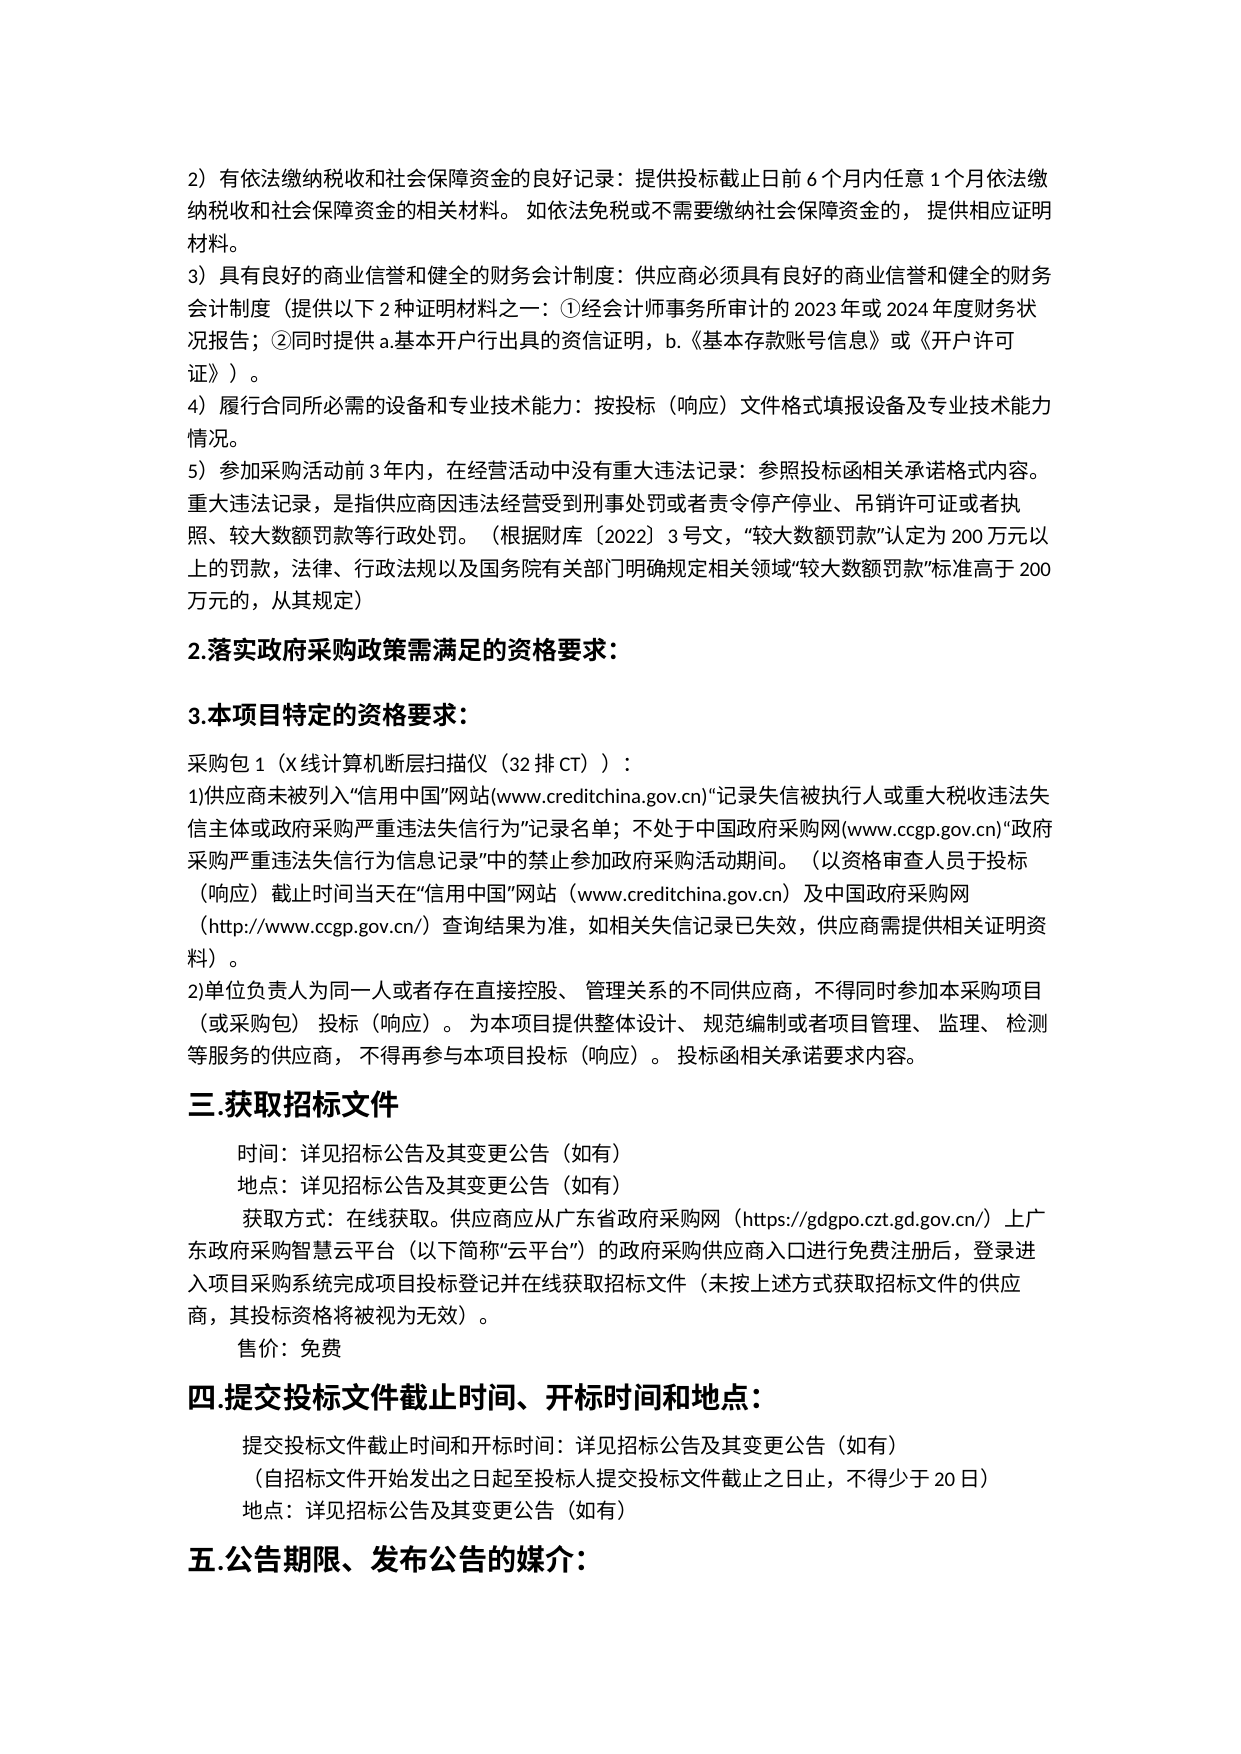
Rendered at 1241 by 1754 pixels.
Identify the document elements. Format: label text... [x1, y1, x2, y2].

text 2)单位负责人为同一人或者存在直接控股、 管理关系的不同供应商，不得同时参加本采购项目（或采购包） 投标（响应）。 为本项目提供整体设计、 规范编制或者项目管理、 监理、 检测等服务的供应商， 不得再参与本项目投标（响应）。 投标函相关承诺要求内容。 [187, 974, 1053, 1072]
text 时间：详见招标公告及其变更公告（如有） [187, 1137, 1053, 1169]
text 1)供应商未被列入“信用中国”网站(www.creditchina.gov.cn)“记录失信被执行人或重大税收违法失信主体或政府采购严重违法失信行为”记录名单；不处于中国政府采购网(www.ccgp.gov.cn)“政府采购严重违法失信行为信息记录”中的禁止参加政府采购活动期间。（以资格审查人员于投标（响应）截止时间当天在“信用中国”网站（www.creditchina.gov.cn）及中国政府采购网（http://www.ccgp.gov.cn/）查询结果为准，如相关失信记录已失效，供应商需提供相关证明资料）。 [187, 779, 1053, 974]
text 4）履行合同所必需的设备和专业技术能力：按投标（响应）文件格式填报设备及专业技术能力情况。 [187, 389, 1053, 454]
text （自招标文件开始发出之日起至投标人提交投标文件截止之日止，不得少于20日） [187, 1462, 1053, 1494]
text 3）具有良好的商业信誉和健全的财务会计制度：供应商必须具有良好的商业信誉和健全的财务会计制度（提供以下2种证明材料之一：①经会计师事务所审计的2023年或2024年度财务状况报告；②同时提供a.基本开户行出具的资信证明，b.《基本存款账号信息》或《开户许可证》）。 [187, 259, 1053, 389]
text 2）有依法缴纳税收和社会保障资金的良好记录：提供投标截止日前6个月内任意1个月依法缴纳税收和社会保障资金的相关材料。 如依法免税或不需要缴纳社会保障资金的， 提供相应证明材料。 [187, 162, 1053, 259]
text 2.落实政府采购政策需满足的资格要求： [187, 617, 1053, 682]
text 地点：详见招标公告及其变更公告（如有） [187, 1169, 1053, 1202]
text 3.本项目特定的资格要求： [187, 682, 1053, 747]
text 四.提交投标文件截止时间、开标时间和地点： [187, 1364, 1053, 1429]
text 售价：免费 [187, 1332, 1053, 1364]
text 五.公告期限、发布公告的媒介： [187, 1527, 1053, 1592]
text 5）参加采购活动前3年内，在经营活动中没有重大违法记录：参照投标函相关承诺格式内容。 重大违法记录，是指供应商因违法经营受到刑事处罚或者责令停产停业、吊销许可证或者执照、较大数额罚款等行政处罚。（根据财库〔2022〕3号文，“较大数额罚款”认定为200万元以上的罚款，法律、行政法规以及国务院有关部门明确规定相关领域“较大数额罚款”标准高于200万元的，从其规定） [187, 454, 1053, 617]
text 三.获取招标文件 [187, 1072, 1053, 1137]
text 获取方式：在线获取。供应商应从广东省政府采购网（https://gdgpo.czt.gd.gov.cn/）上广东政府采购智慧云平台（以下简称“云平台”）的政府采购供应商入口进行免费注册后，登录进入项目采购系统完成项目投标登记并在线获取招标文件（未按上述方式获取招标文件的供应商，其投标资格将被视为无效）。 [187, 1202, 1053, 1332]
text 提交投标文件截止时间和开标时间：详见招标公告及其变更公告（如有） [187, 1429, 1053, 1462]
text 采购包1（X线计算机断层扫描仪（32排CT））： [187, 747, 1053, 779]
text 地点：详见招标公告及其变更公告（如有） [187, 1494, 1053, 1527]
